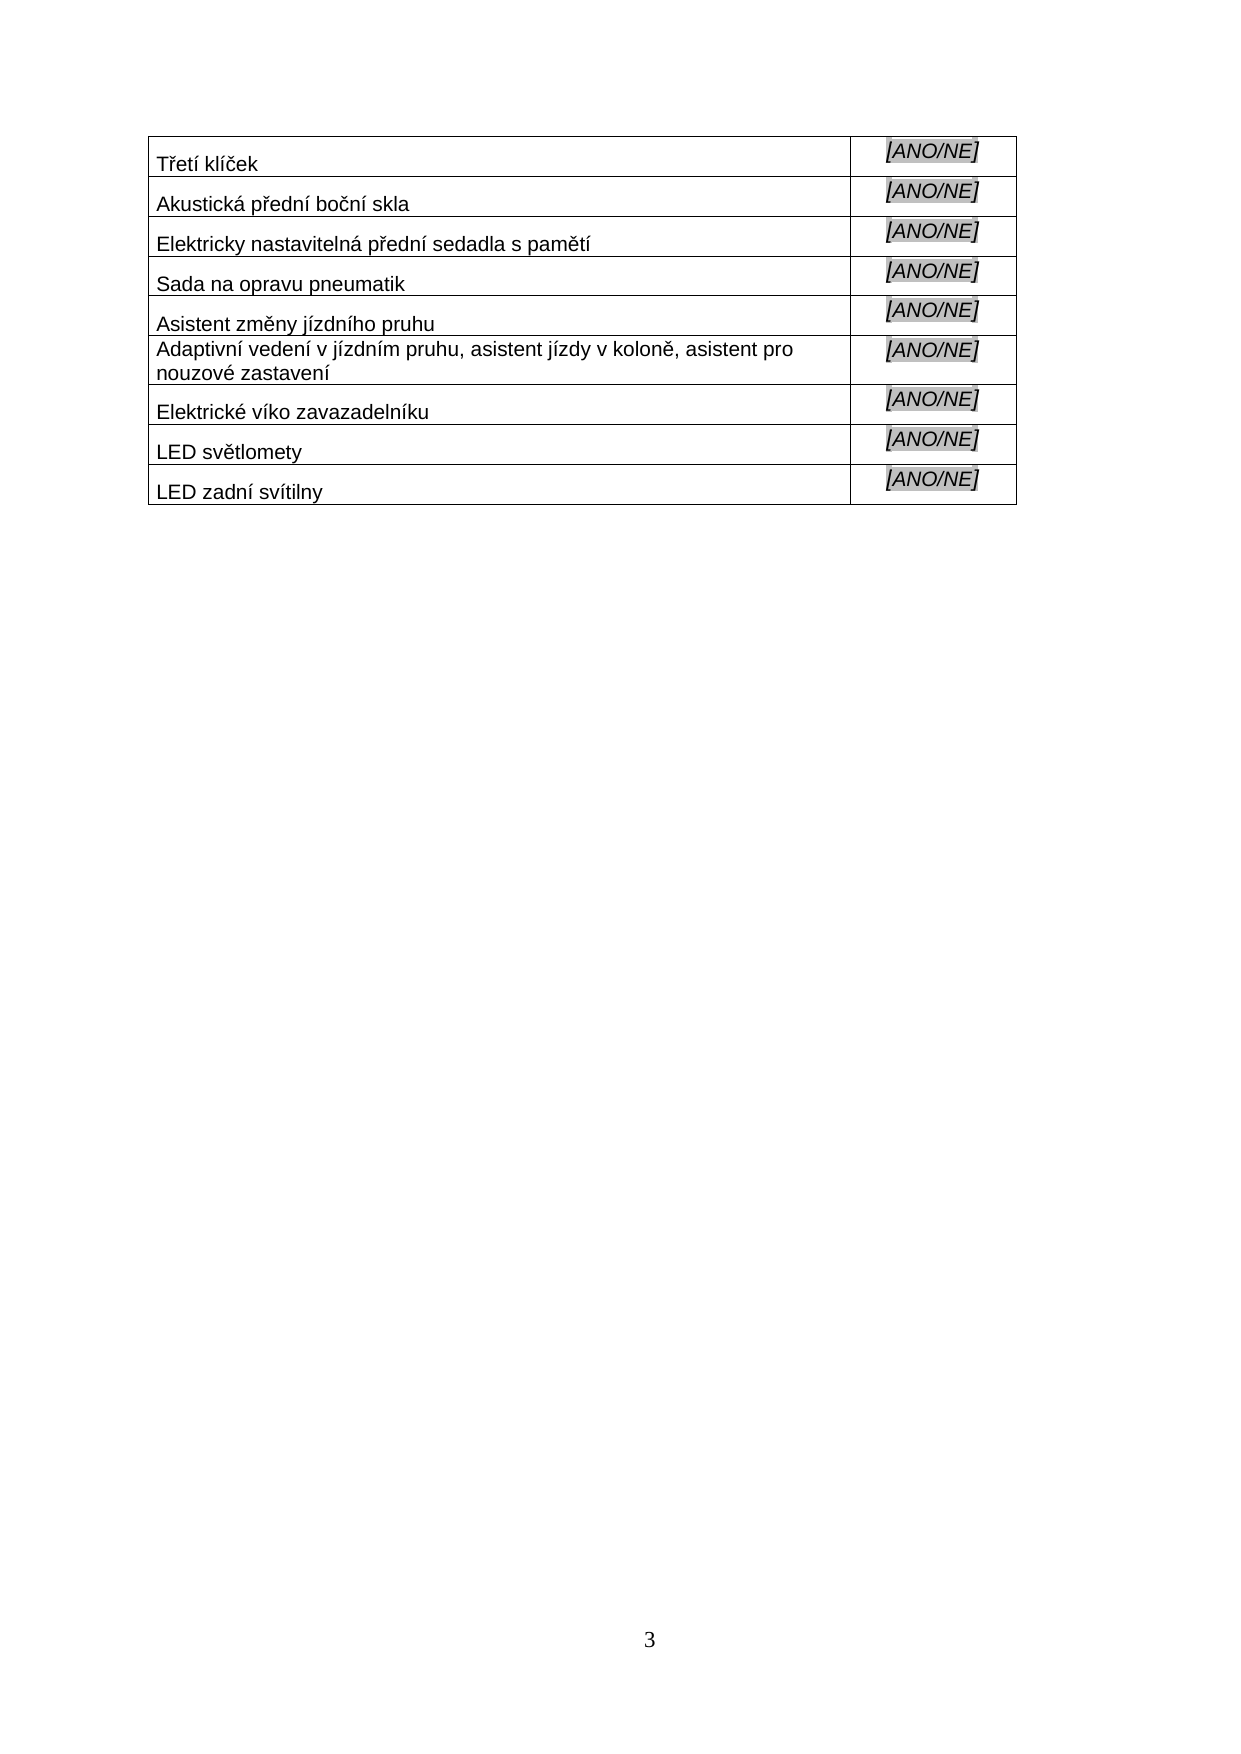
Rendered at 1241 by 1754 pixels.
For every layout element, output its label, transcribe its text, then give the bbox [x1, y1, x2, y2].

table_cell Třetí klíček [149, 137, 850, 176]
table_cell [ANO/NE] [851, 336, 1016, 384]
table_cell Asistent změny jízdního pruhu [149, 296, 850, 335]
table_cell [ANO/NE] [851, 385, 1016, 424]
table_cell [ANO/NE] [851, 465, 1016, 504]
table_cell LED světlomety [149, 425, 850, 464]
table_cell [ANO/NE] [851, 137, 1016, 176]
table_cell Sada na opravu pneumatik [149, 257, 850, 295]
table_cell Elektrické víko zavazadelníku [149, 385, 850, 424]
table_cell [ANO/NE] [851, 425, 1016, 464]
table_cell Akustická přední boční skla [149, 177, 850, 216]
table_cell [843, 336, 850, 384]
table_cell [ANO/NE] [851, 296, 1016, 335]
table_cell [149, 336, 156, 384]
table_cell [ANO/NE] [851, 257, 1016, 295]
table_cell [ANO/NE] [851, 177, 1016, 216]
table_cell [ANO/NE] [851, 217, 1016, 256]
table_cell LED zadní svítilny [149, 465, 850, 504]
table_cell Elektricky nastavitelná přední sedadla s pamětí [149, 217, 850, 256]
